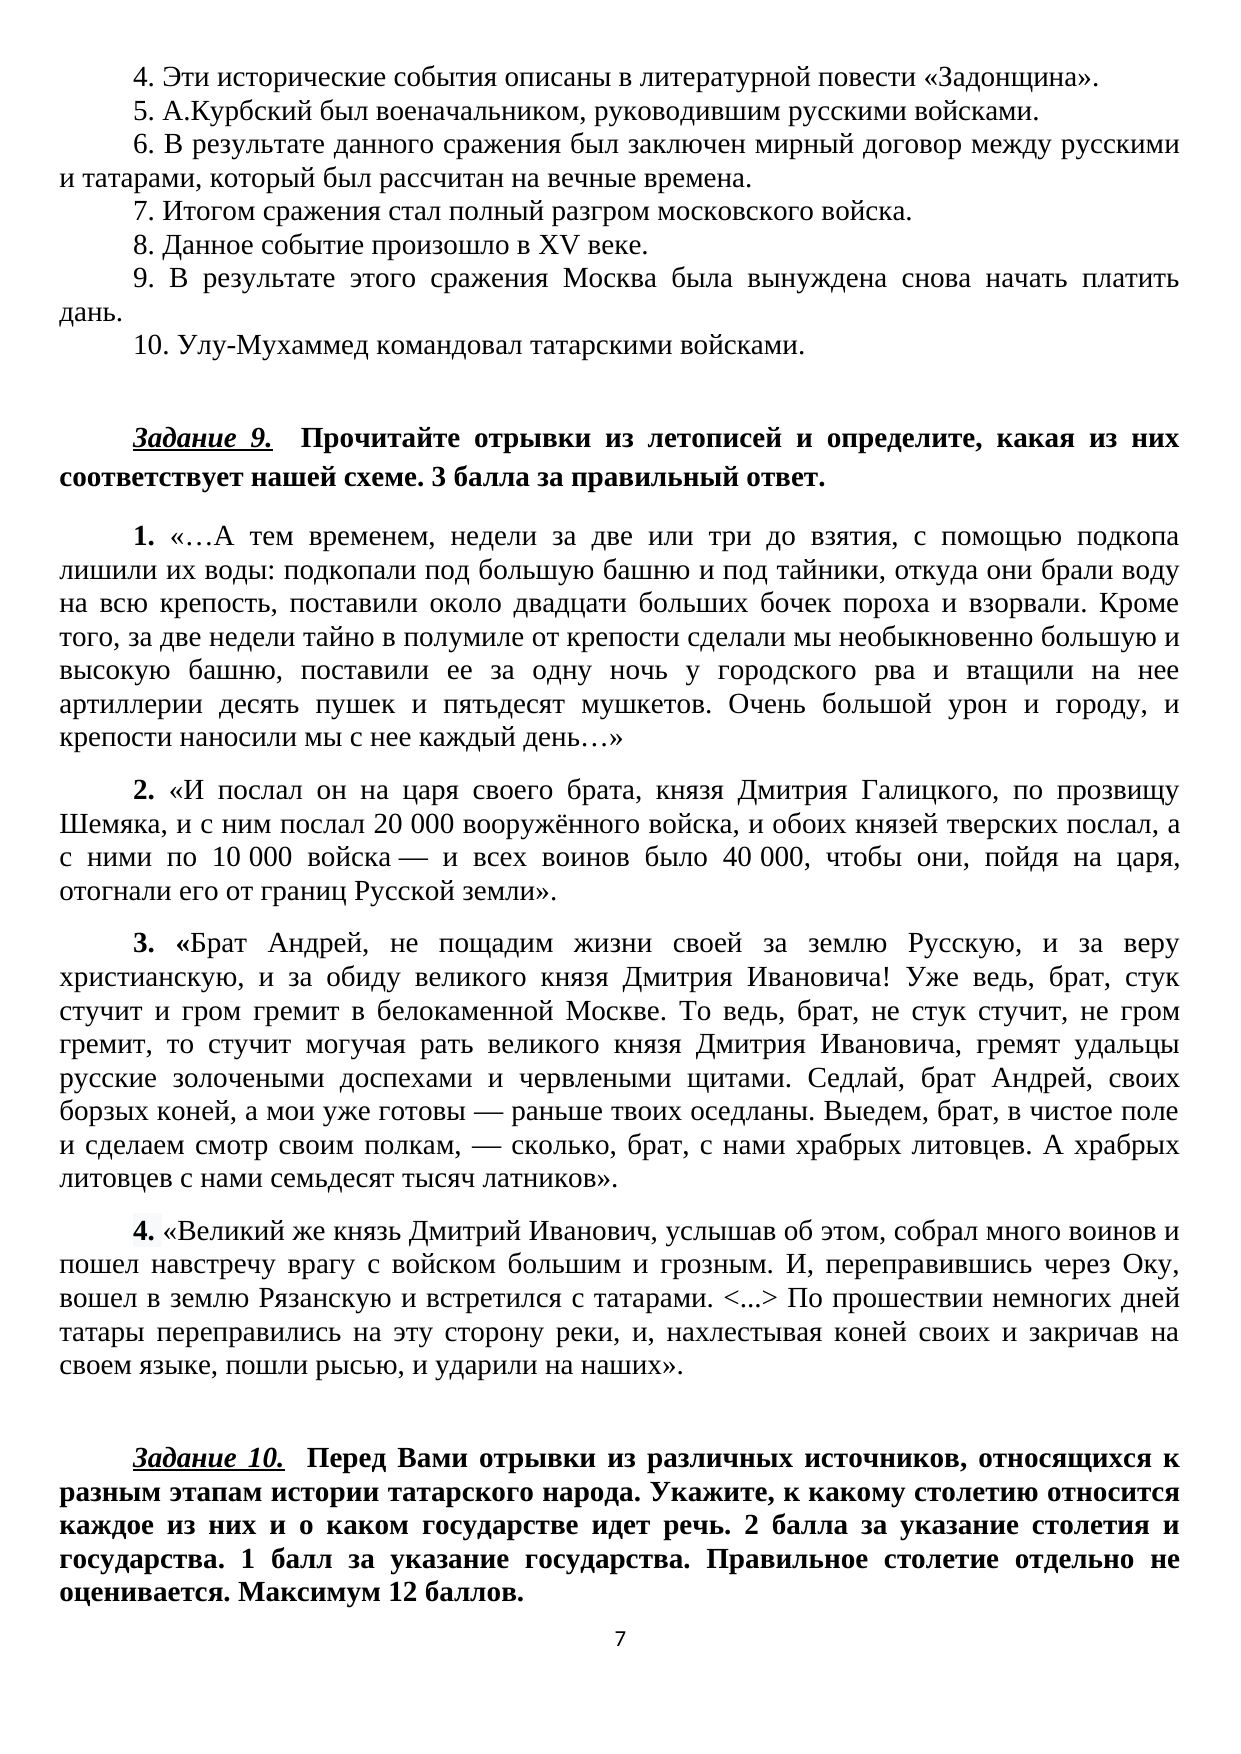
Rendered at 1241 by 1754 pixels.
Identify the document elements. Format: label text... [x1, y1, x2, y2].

text 9. В результате этого сражения Москва была вынуждена снова начать платить дань. [59, 260, 1181, 327]
text 3. «Брат Андрей, не пощадим жизни своей за землю Русскую, и за веру христианскую, и за обиду великого князя Дмитрия Ивановича! Уже ведь, брат, стук стучит и гром гремит в белокаменной Москве. То ведь, брат, не стук стучит, не гром гремит, то стучит могучая рать великого князя Дмитрия Ивановича, гремят удальцы русские золочеными доспехами и червлеными щитами. Седлай, брат Андрей, своих борзых коней, а мои уже готовы — раньше твоих оседланы. Выедем, брат, в чистое поле и сделаем смотр своим полкам, — сколько, брат, с нами храбрых литовцев. А храбрых литовцев с нами семьдесят тысяч латников». [59, 926, 1181, 1194]
text Задание 9. Прочитайте отрывки из летописей и определите, какая из них соответствует нашей схеме. 3 балла за правильный ответ. [59, 420, 1181, 492]
text 6. В результате данного сражения был заключен мирный договор между русскими и татарами, который был рассчитан на вечные времена. [59, 126, 1181, 193]
text 10. Улу-Мухаммед командовал татарскими войсками. [59, 327, 1181, 361]
text 4. Эти исторические события описаны в литературной повести «Задонщина». [59, 59, 1181, 93]
text 2. «И послал он на царя своего брата, князя Дмитрия Галицкого, по прозвищу Шемяка, и с ним послал 20 000 вооружённого войска, и обоих князей тверских послал, а с ними по 10 000 войска — и всех воинов было 40 000, чтобы они, пойдя на царя, отогнали его от границ Русской земли». [59, 772, 1181, 906]
text 8. Данное событие произошло в XV веке. [59, 227, 1181, 260]
text 1. «…А тем временем, недели за две или три до взятия, с помощью подкопа лишили их воды: подкопали под большую башню и под тайники, откуда они брали воду на всю крепость, поставили около двадцати больших бочек пороха и взорвали. Кроме того, за две недели тайно в полумиле от крепости сделали мы необыкновенно большую и высокую башню, поставили ее за одну ночь у городского рва и втащили на нее артиллерии десять пушек и пятьдесят мушкетов. Очень большой урон и городу, и крепости наносили мы с нее каждый день…» [59, 518, 1181, 753]
text 4. «Великий же князь Дмитрий Иванович, услышав об этом, собрал много воинов и пошел навстречу врагу с войском большим и грозным. И, переправившись через Оку, вошел в землю Рязанскую и встретился с татарами. <...> По прошествии немногих дней татары переправились на эту сторону реки, и, нахлестывая коней своих и закричав на своем языке, пошли рысью, и ударили на наших». [59, 1213, 1181, 1381]
text 5. А.Курбский был военачальником, руководившим русскими войсками. [59, 93, 1181, 126]
text Задание 10. Перед Вами отрывки из различных источников, относящихся к разным этапам истории татарского народа. Укажите, к какому столетию относится каждое из них и о каком государстве идет речь. 2 балла за указание столетия и государства. 1 балл за указание государства. Правильное столетие отдельно не оценивается. Максимум 12 баллов. [59, 1440, 1181, 1608]
text 7. Итогом сражения стал полный разгром московского войска. [59, 193, 1181, 227]
